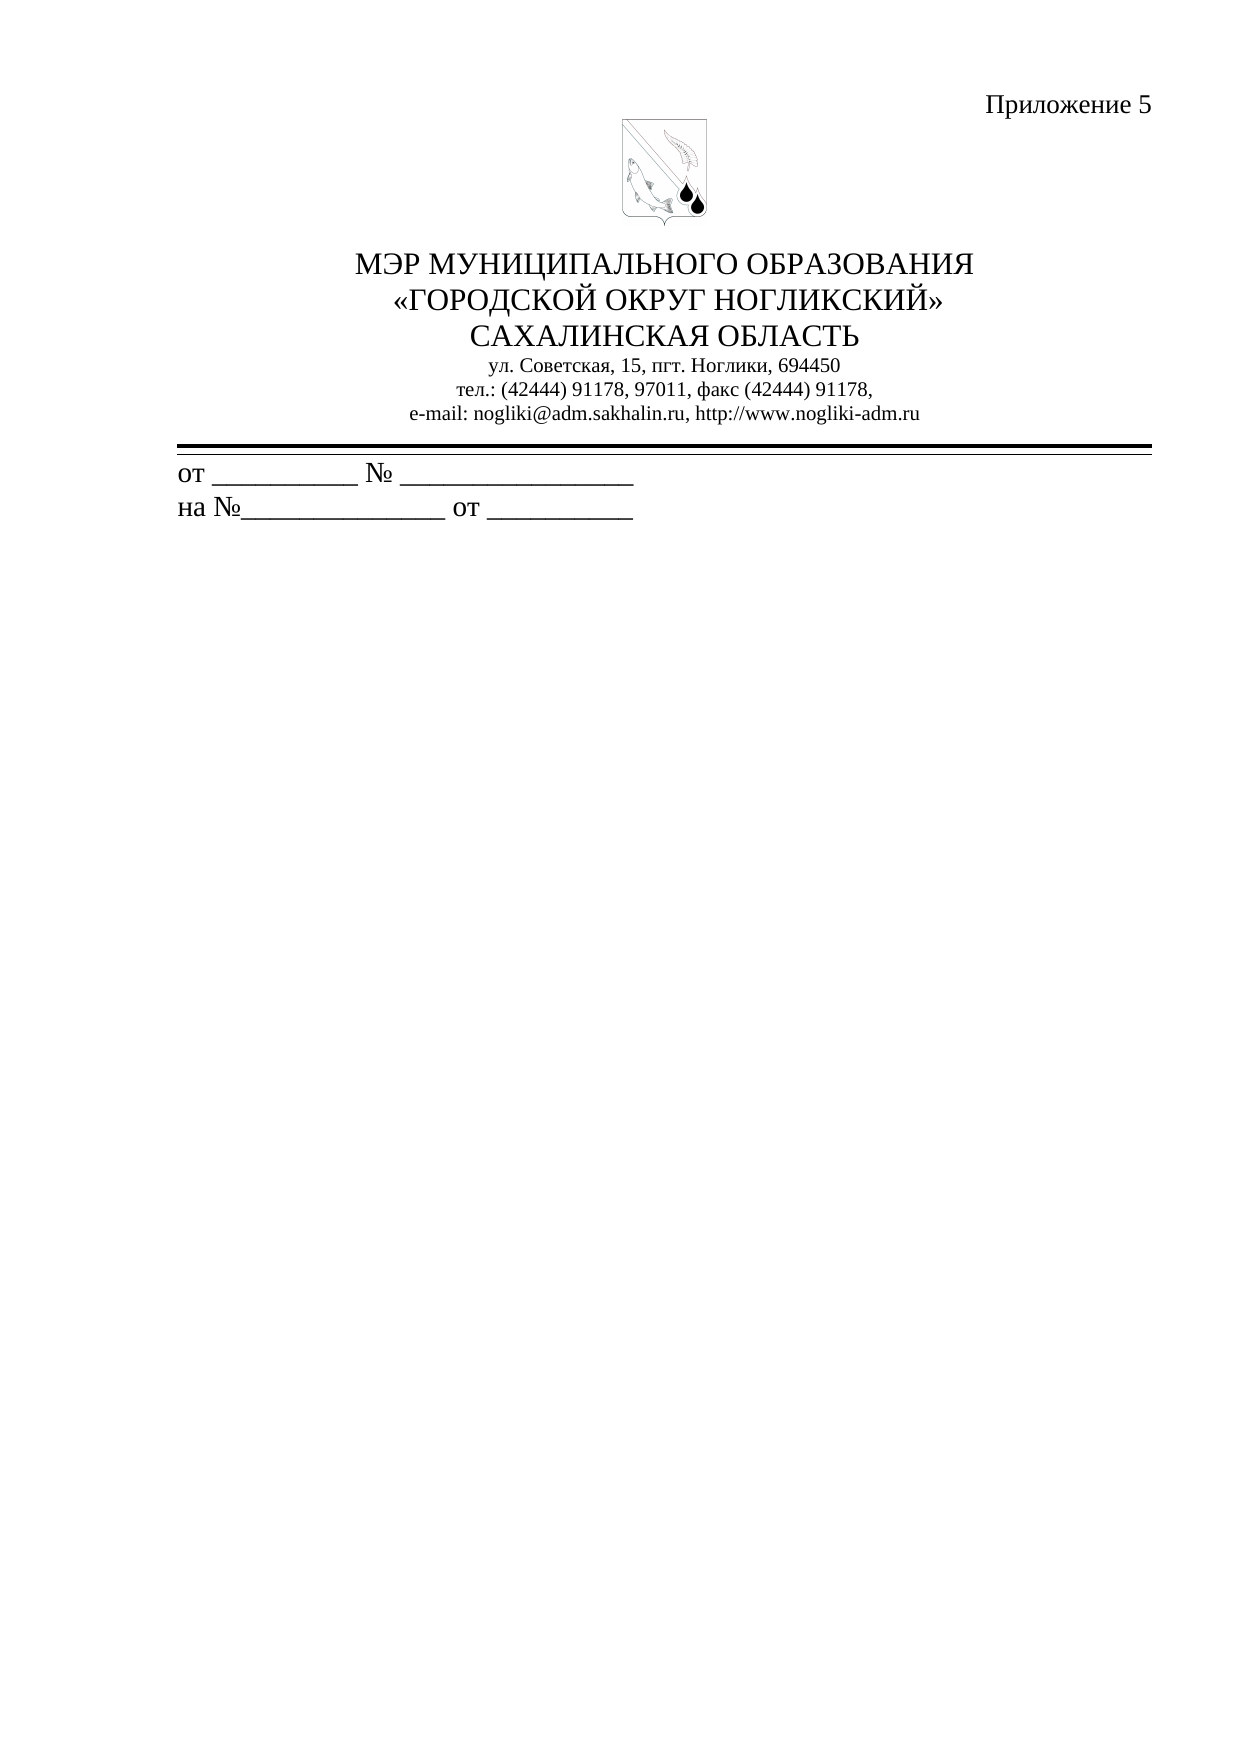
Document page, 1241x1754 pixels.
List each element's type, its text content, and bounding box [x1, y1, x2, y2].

text Приложение 5 [177, 89, 1152, 120]
text на №______________ от __________ [177, 489, 1152, 522]
table_header МЭР МУНИЦИПАЛЬНОГО ОБРАЗОВАНИЯ «ГОРОДСКОЙ ОКРУГ НОГЛИКСКИЙ» САХАЛИНСКАЯ ОБЛАСТЬ ул. Советская, 15, пгт. Ноглики, 694450 тел.: (42444) 91178, 97011, факс (42444) 91178, е-mail: nogliki@adm.sakhalin.ru, http://www.nogliki-adm.ru [177, 120, 1152, 444]
text от __________ № ________________ [177, 455, 1152, 489]
picture [622, 119, 707, 226]
